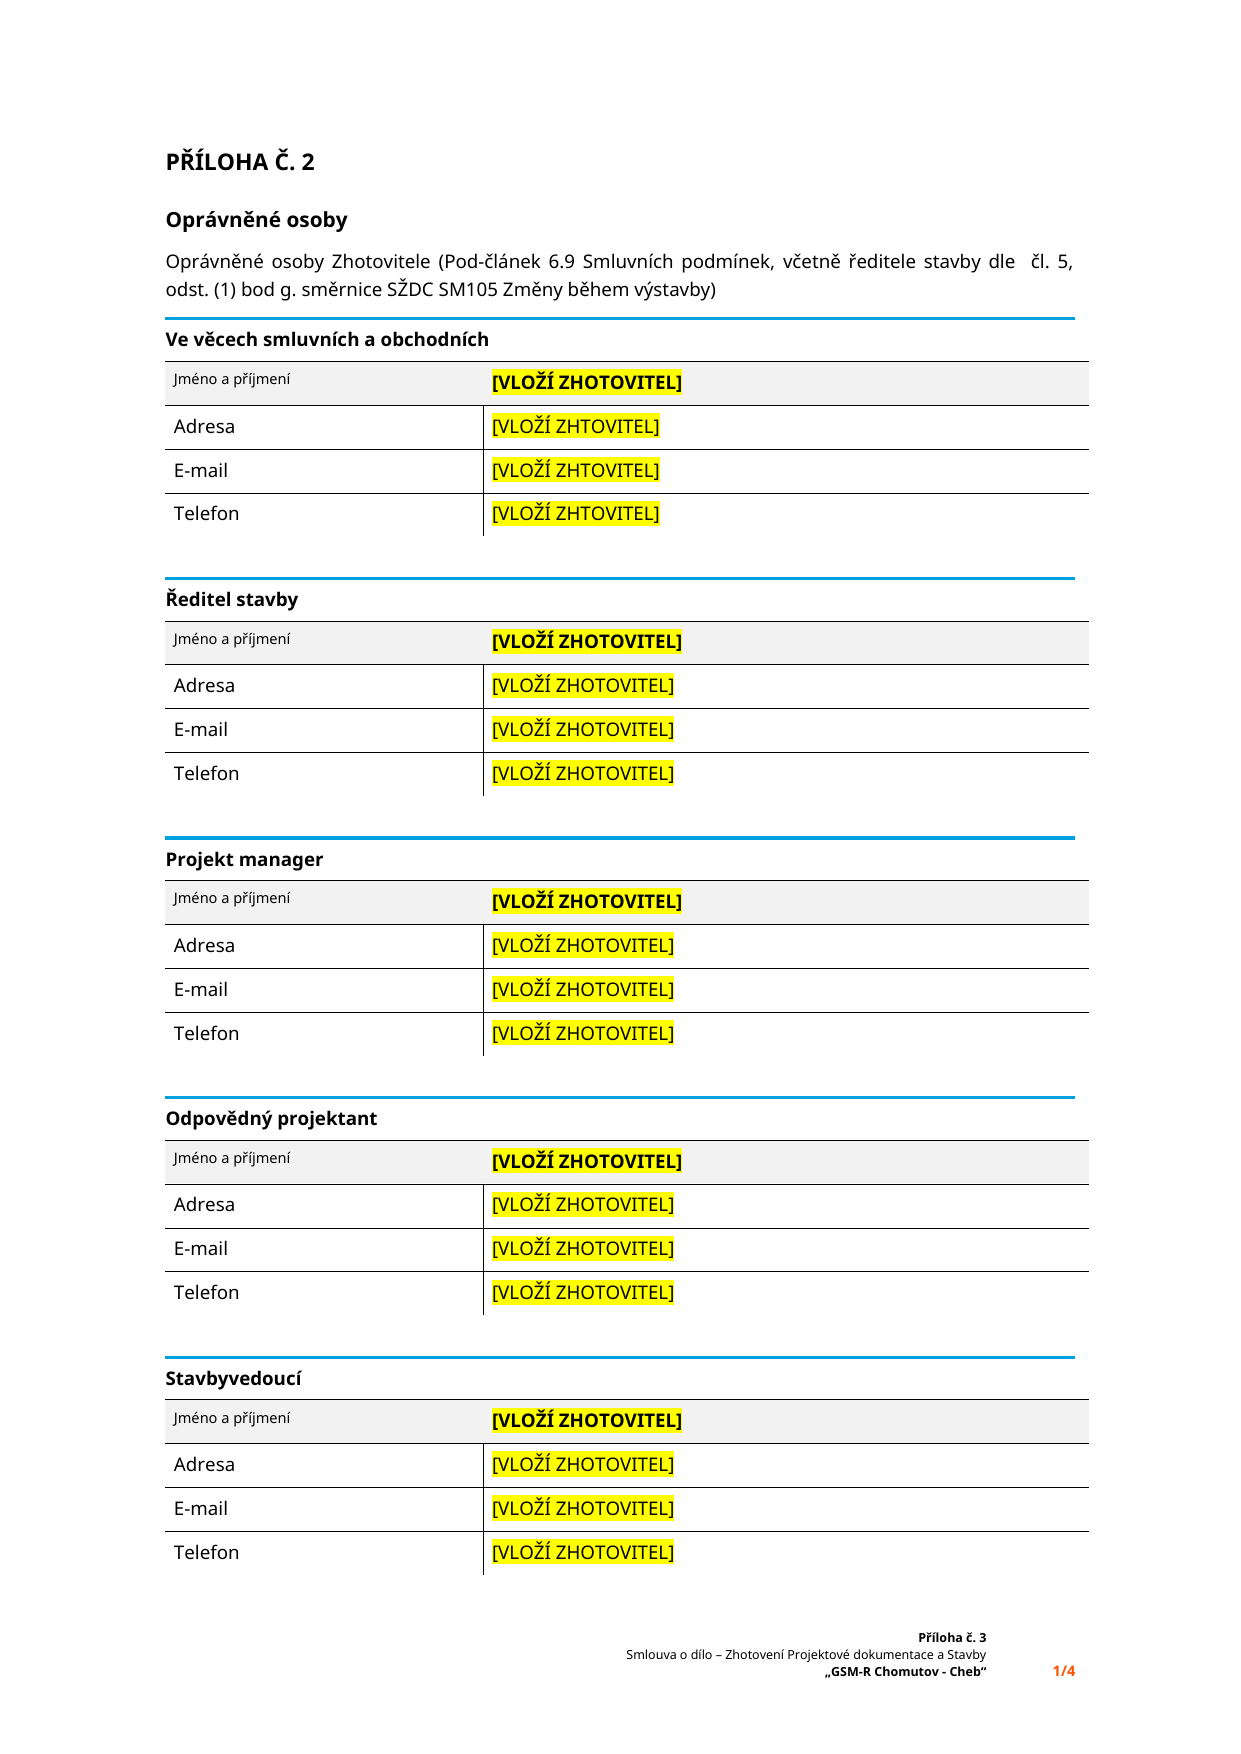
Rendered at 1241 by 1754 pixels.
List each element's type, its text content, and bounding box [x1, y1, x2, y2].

table_cell E-mail [165, 969, 483, 1012]
text Oprávněné osoby [165, 205, 1075, 233]
table_cell Adresa [165, 1444, 483, 1487]
table_header Jméno a příjmení [165, 1141, 484, 1183]
table_cell [VLOŽÍ ZHOTOVITEL] [484, 753, 1089, 796]
table_header Jméno a příjmení [165, 362, 484, 405]
table_header [VLOŽÍ ZHOTOVITEL] [484, 1400, 1089, 1443]
table_header [VLOŽÍ ZHOTOVITEL] [484, 881, 1089, 924]
table_cell E-mail [165, 1229, 483, 1271]
table_cell [VLOŽÍ ZHOTOVITEL] [484, 1532, 1089, 1575]
table_header Jméno a příjmení [165, 881, 484, 924]
table_cell [VLOŽÍ ZHOTOVITEL] [484, 1488, 1089, 1531]
table_header Jméno a příjmení [165, 1400, 484, 1443]
table_cell Telefon [165, 494, 483, 536]
table_header [VLOŽÍ ZHOTOVITEL] [484, 362, 1089, 405]
table_cell Adresa [165, 406, 483, 449]
table_cell E-mail [165, 1488, 483, 1531]
text Odpovědný projektant [165, 1099, 1075, 1131]
table_header [VLOŽÍ ZHOTOVITEL] [484, 622, 1089, 664]
table_header [VLOŽÍ ZHOTOVITEL] [484, 1141, 1089, 1183]
table_cell [VLOŽÍ ZHOTOVITEL] [484, 1185, 1089, 1227]
table_cell [VLOŽÍ ZHOTOVITEL] [484, 665, 1089, 708]
text Ve věcech smluvních a obchodních [165, 320, 1075, 352]
table_cell Telefon [165, 1272, 483, 1315]
table_cell Adresa [165, 665, 483, 708]
table_cell [VLOŽÍ ZHOTOVITEL] [484, 1013, 1089, 1056]
table_cell [VLOŽÍ ZHOTOVITEL] [484, 709, 1089, 752]
table_cell [VLOŽÍ ZHOTOVITEL] [484, 1444, 1089, 1487]
table_cell E-mail [165, 709, 483, 752]
table_cell [VLOŽÍ ZHTOVITEL] [484, 494, 1089, 536]
text Stavbyvedoucí [165, 1359, 1075, 1391]
table_cell [VLOŽÍ ZHOTOVITEL] [484, 969, 1089, 1012]
table_cell E-mail [165, 450, 483, 492]
table_cell [VLOŽÍ ZHOTOVITEL] [484, 925, 1089, 968]
table_cell [VLOŽÍ ZHOTOVITEL] [484, 1272, 1089, 1315]
table_cell Telefon [165, 753, 483, 796]
table_cell Telefon [165, 1532, 483, 1575]
table_cell [VLOŽÍ ZHOTOVITEL] [484, 1229, 1089, 1271]
text Ředitel stavby [165, 580, 1075, 612]
text Projekt manager [165, 840, 1075, 871]
table_header Jméno a příjmení [165, 622, 484, 664]
table_cell [VLOŽÍ ZHTOVITEL] [484, 450, 1089, 492]
table_cell Adresa [165, 925, 483, 968]
text Příloha č. 2 [165, 146, 1075, 177]
table_cell Adresa [165, 1185, 483, 1227]
table_cell [VLOŽÍ ZHTOVITEL] [484, 406, 1089, 449]
table_cell Telefon [165, 1013, 483, 1056]
text Oprávněné osoby Zhotovitele (Pod-článek 6.9 Smluvních podmínek, včetně ředitele stavby dle čl. 5, odst. (1) bod g. směrnice SŽDC SM105 Změny během výstavby) [165, 249, 1075, 302]
